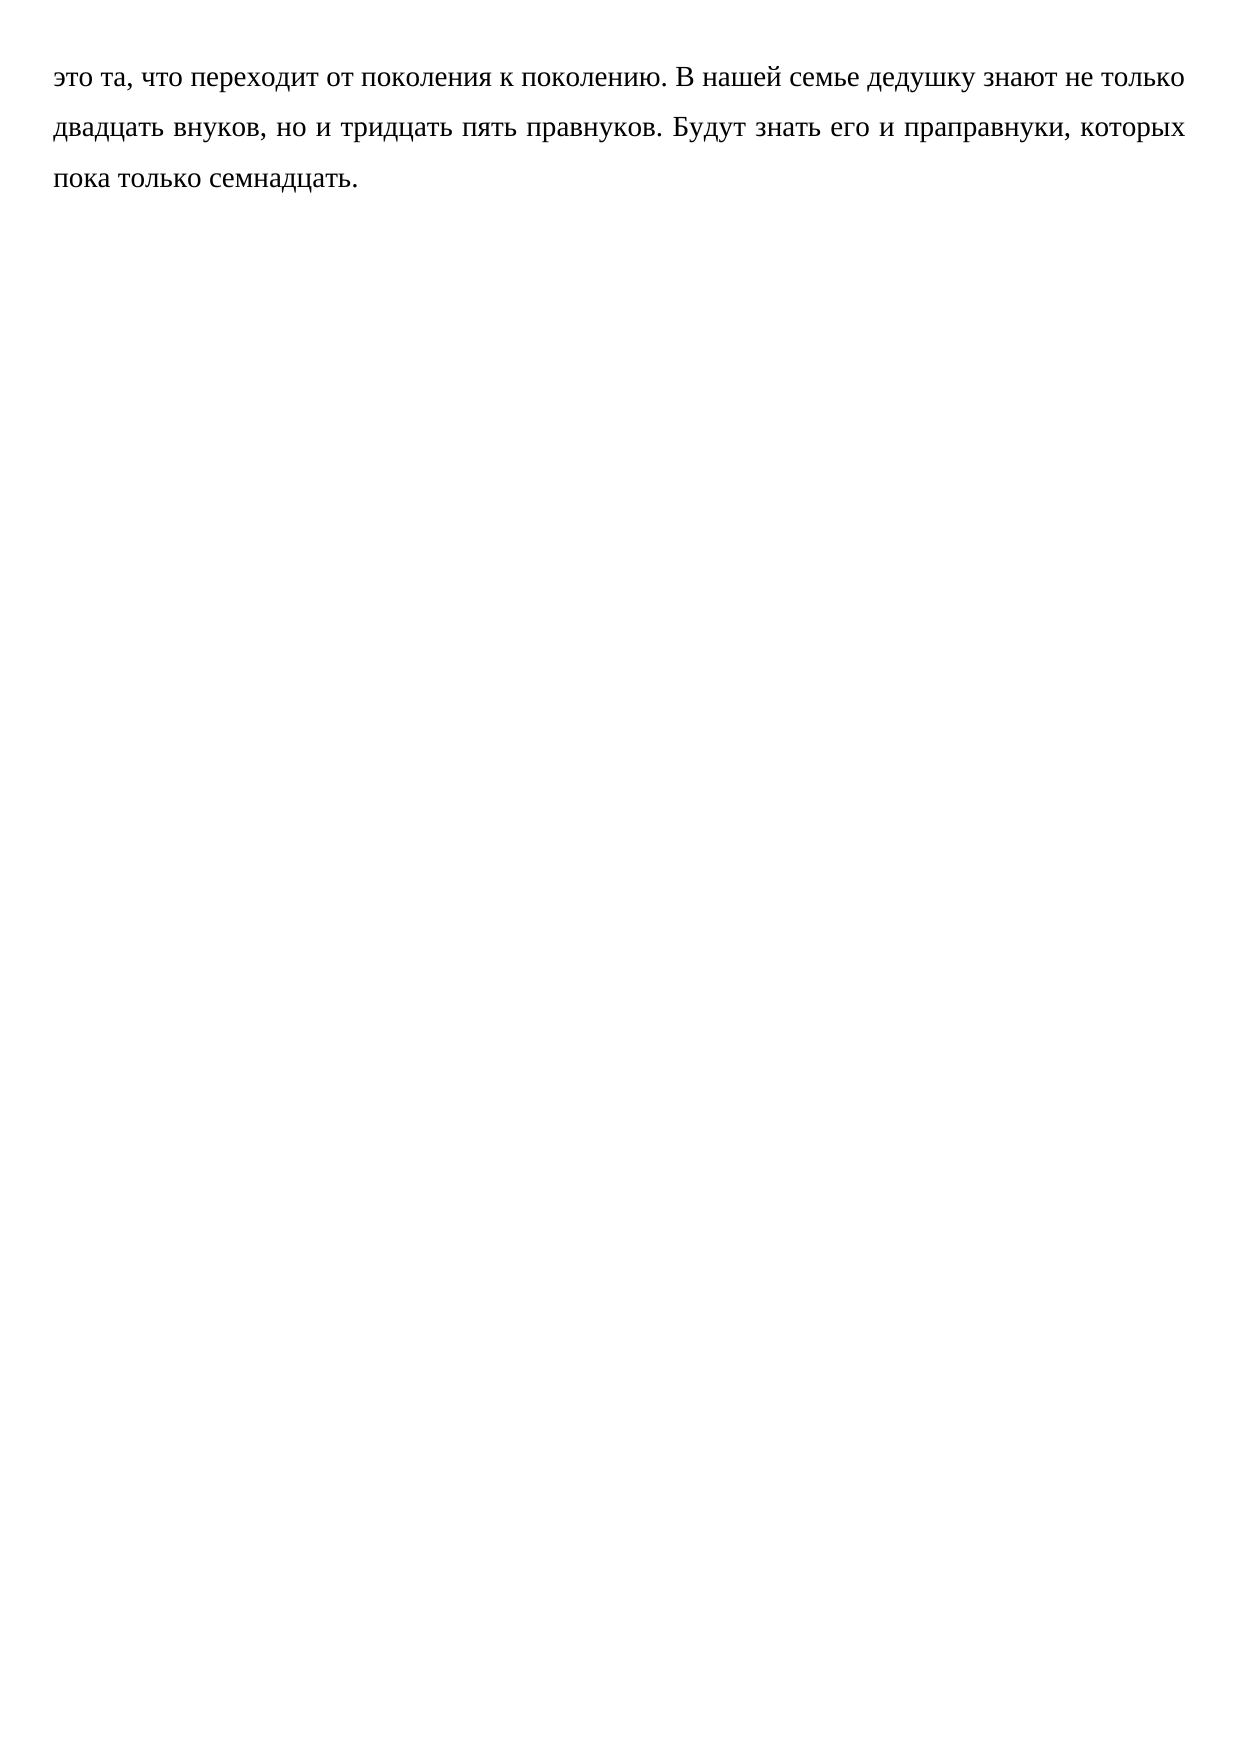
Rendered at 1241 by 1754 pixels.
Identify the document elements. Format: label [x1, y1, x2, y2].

text [53, 59, 1187, 193]
